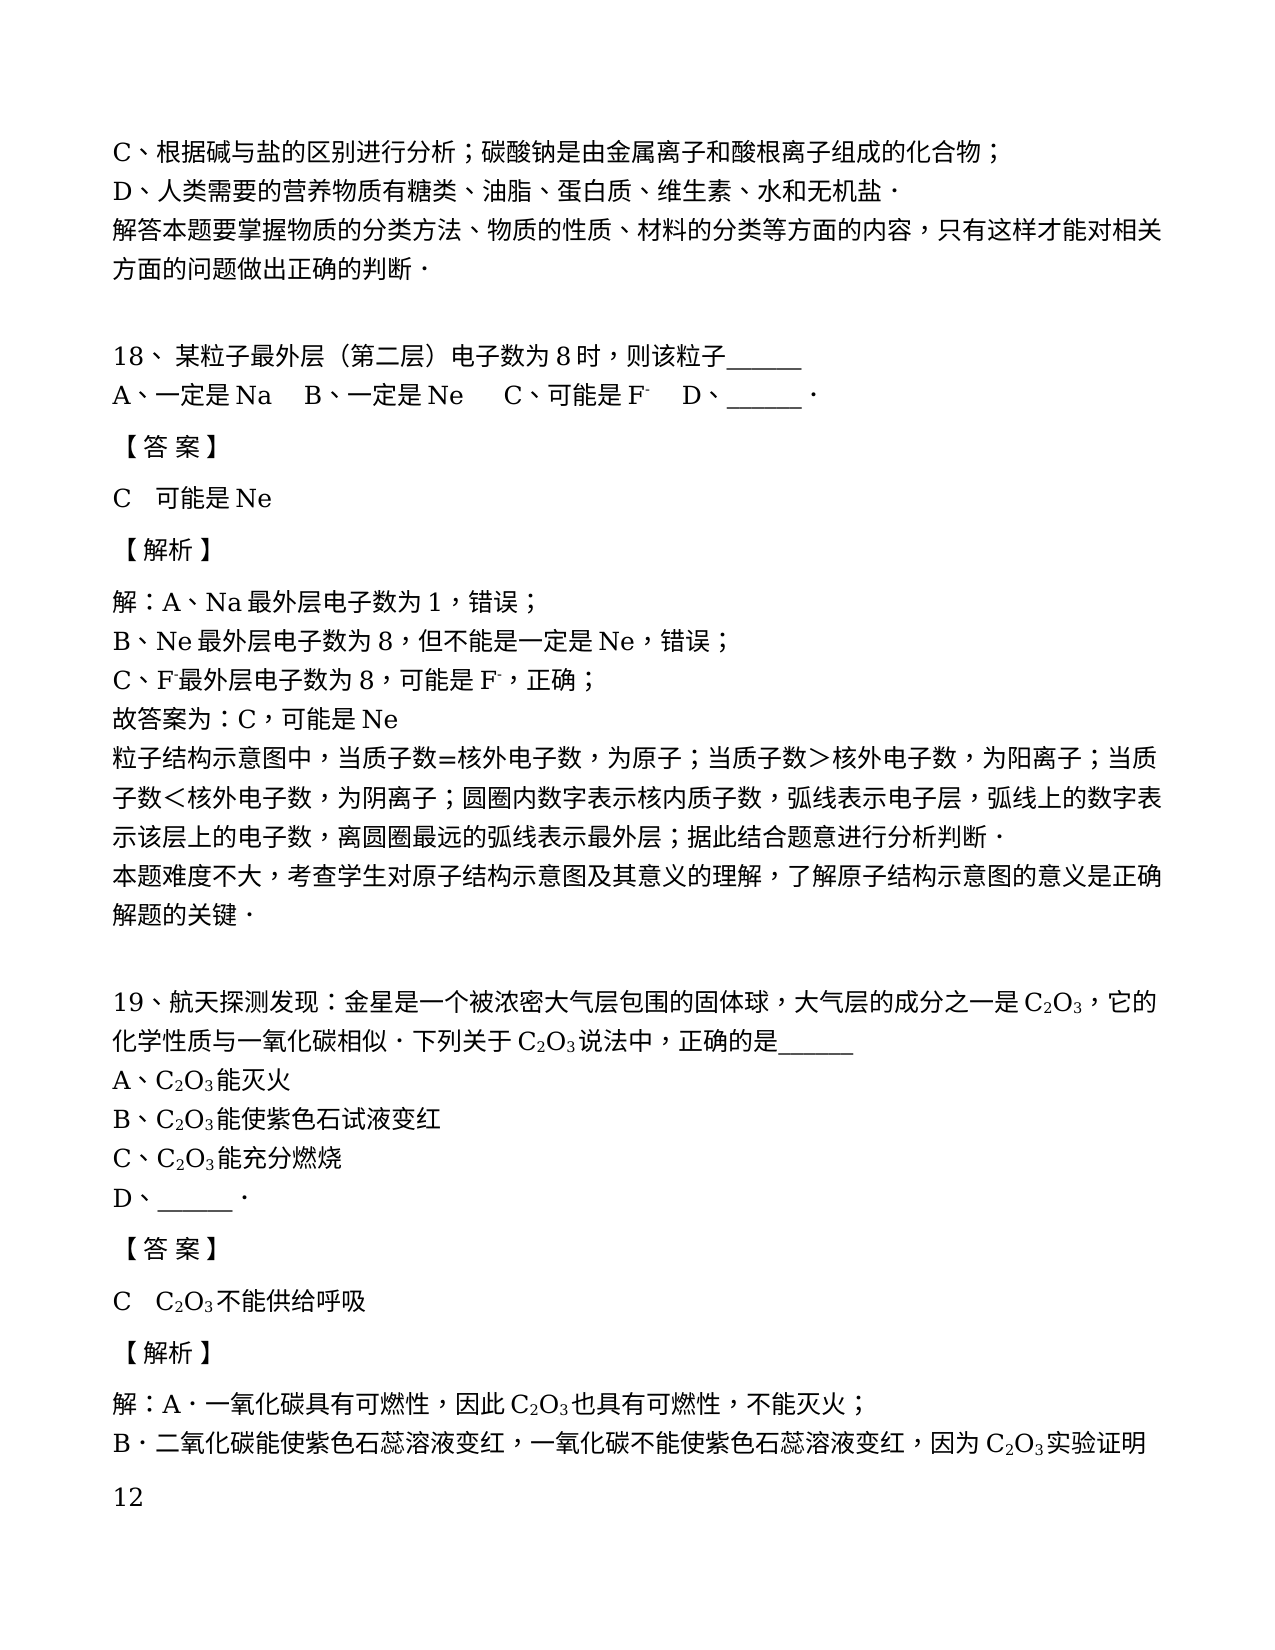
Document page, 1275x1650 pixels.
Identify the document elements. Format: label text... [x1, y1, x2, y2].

text C 可能是Ne [112, 481, 1163, 515]
text 【 解析 】 [112, 533, 1163, 567]
text C C2O3不能供给呼吸 [112, 1284, 1163, 1318]
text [112, 1387, 1163, 1460]
text 【 解析 】 [112, 1335, 1163, 1369]
text 解：A、Na最外层电子数为1，错误； B、Ne最外层电子数为8，但不能是一定是Ne，错误； C、F-最外层电子数为8，可能是F-，正确； 故答案为：C，可能是Ne 粒子结构示意图中，当质子数=核外电子数，为原子；当质子数＞核外电子数，为阳离子；当质子数＜核外电子数，为阴离子；圆圈内数字表示核内质子数，弧线表示电子层，弧线上的数字表示该层上的电子数，离圆圈最远的弧线表示最外层；据此结合题意进行分析判断． 本题难度不大，考查学生对原子结构示意图及其意义的理解，了解原子结构示意图的意义是正确解题的关键． [112, 584, 1163, 932]
text 【 答 案 】 [112, 1232, 1163, 1266]
text 【 答 案 】 [112, 429, 1163, 463]
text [112, 134, 1163, 286]
text 19、航天探测发现：金星是一个被浓密大气层包围的固体球，大气层的成分之一是C2O3，它的化学性质与一氧化碳相似．下列关于C2O3说法中，正确的是______ A、C2O3能灭火 B、C2O3能使紫色石试液变红 C、C2O3能充分燃烧 D、______． [112, 949, 1163, 1214]
text 18、 某粒子最外层（第二层）电子数为8时，则该粒子______ A、一定是Na B、一定是Ne C、可能是F- D、______． [112, 303, 1163, 412]
